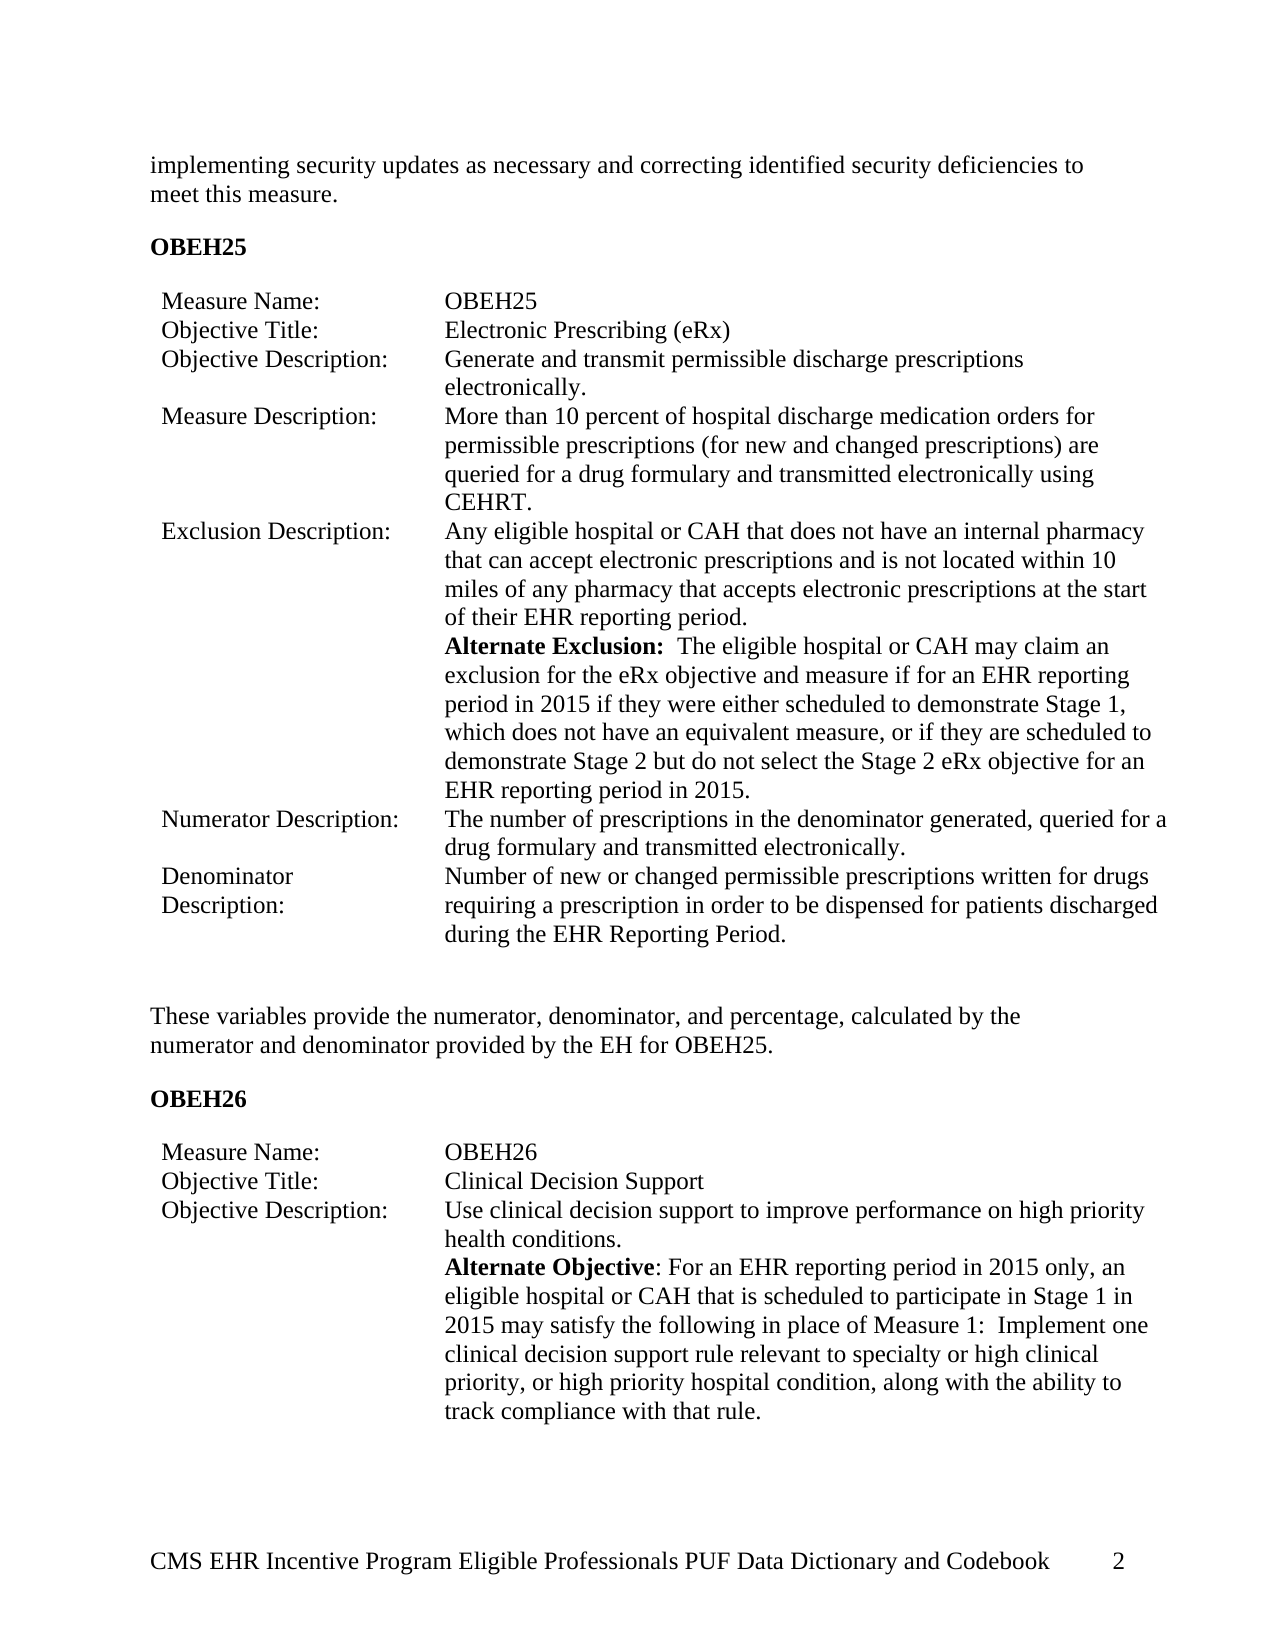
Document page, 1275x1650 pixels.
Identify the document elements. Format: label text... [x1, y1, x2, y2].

table_cell Objective Title: [150, 315, 433, 344]
table_cell Clinical Decision Support [433, 1166, 1174, 1195]
text These variables provide the numerator, denominator, and percentage, calculated by the numerator and denominator provided by the EH for OBEH25. [150, 1001, 1125, 1059]
table_cell Measure Description: [150, 401, 433, 516]
table_header Measure Name: [150, 286, 433, 315]
table_cell The number of prescriptions in the denominator generated, queried for a drug formulary and transmitted electronically. [433, 804, 1183, 861]
text OBEH26 [150, 1084, 1125, 1112]
table_cell Numerator Description: [150, 804, 433, 861]
text OBEH25 [150, 232, 1125, 261]
table_cell Objective Description: [150, 344, 433, 401]
table_cell Any eligible hospital or CAH that does not have an internal pharmacy that can accept electronic prescriptions and is not located within 10 miles of any pharmacy that accepts electronic prescriptions at the start of their EHR reporting period. Alternate Exclusion: The eligible hospital or CAH may claim an exclusion for the eRx objective and measure if for an EHR reporting period in 2015 if they were either scheduled to demonstrate Stage 1, which does not have an equivalent measure, or if they are scheduled to demonstrate Stage 2 but do not select the Stage 2 eRx objective for an EHR reporting period in 2015. [433, 516, 1174, 804]
table_header Measure Name: [150, 1138, 433, 1166]
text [150, 150, 1125, 207]
table_cell Objective Description: [150, 1195, 433, 1425]
table_cell Number of new or changed permissible prescriptions written for drugs requiring a prescription in order to be dispensed for patients discharged during the EHR Reporting Period. [433, 861, 1183, 976]
table_cell Generate and transmit permissible discharge prescriptions electronically. [433, 344, 1174, 401]
table_header OBEH25 [433, 286, 1174, 315]
table_cell More than 10 percent of hospital discharge medication orders for permissible prescriptions (for new and changed prescriptions) are queried for a drug formulary and transmitted electronically using CEHRT. [433, 401, 1174, 516]
table_cell Electronic Prescribing (eRx) [433, 315, 1174, 344]
table_cell Use clinical decision support to improve performance on high priority health conditions. Alternate Objective: For an EHR reporting period in 2015 only, an eligible hospital or CAH that is scheduled to participate in Stage 1 in 2015 may satisfy the following in place of Measure 1: Implement one clinical decision support rule relevant to specialty or high clinical priority, or high priority hospital condition, along with the ability to track compliance with that rule. [433, 1195, 1174, 1425]
table_header OBEH26 [433, 1138, 1174, 1166]
table_cell Denominator Description: [150, 861, 433, 976]
table_cell Exclusion Description: [150, 516, 433, 804]
table_cell Objective Title: [150, 1166, 433, 1195]
